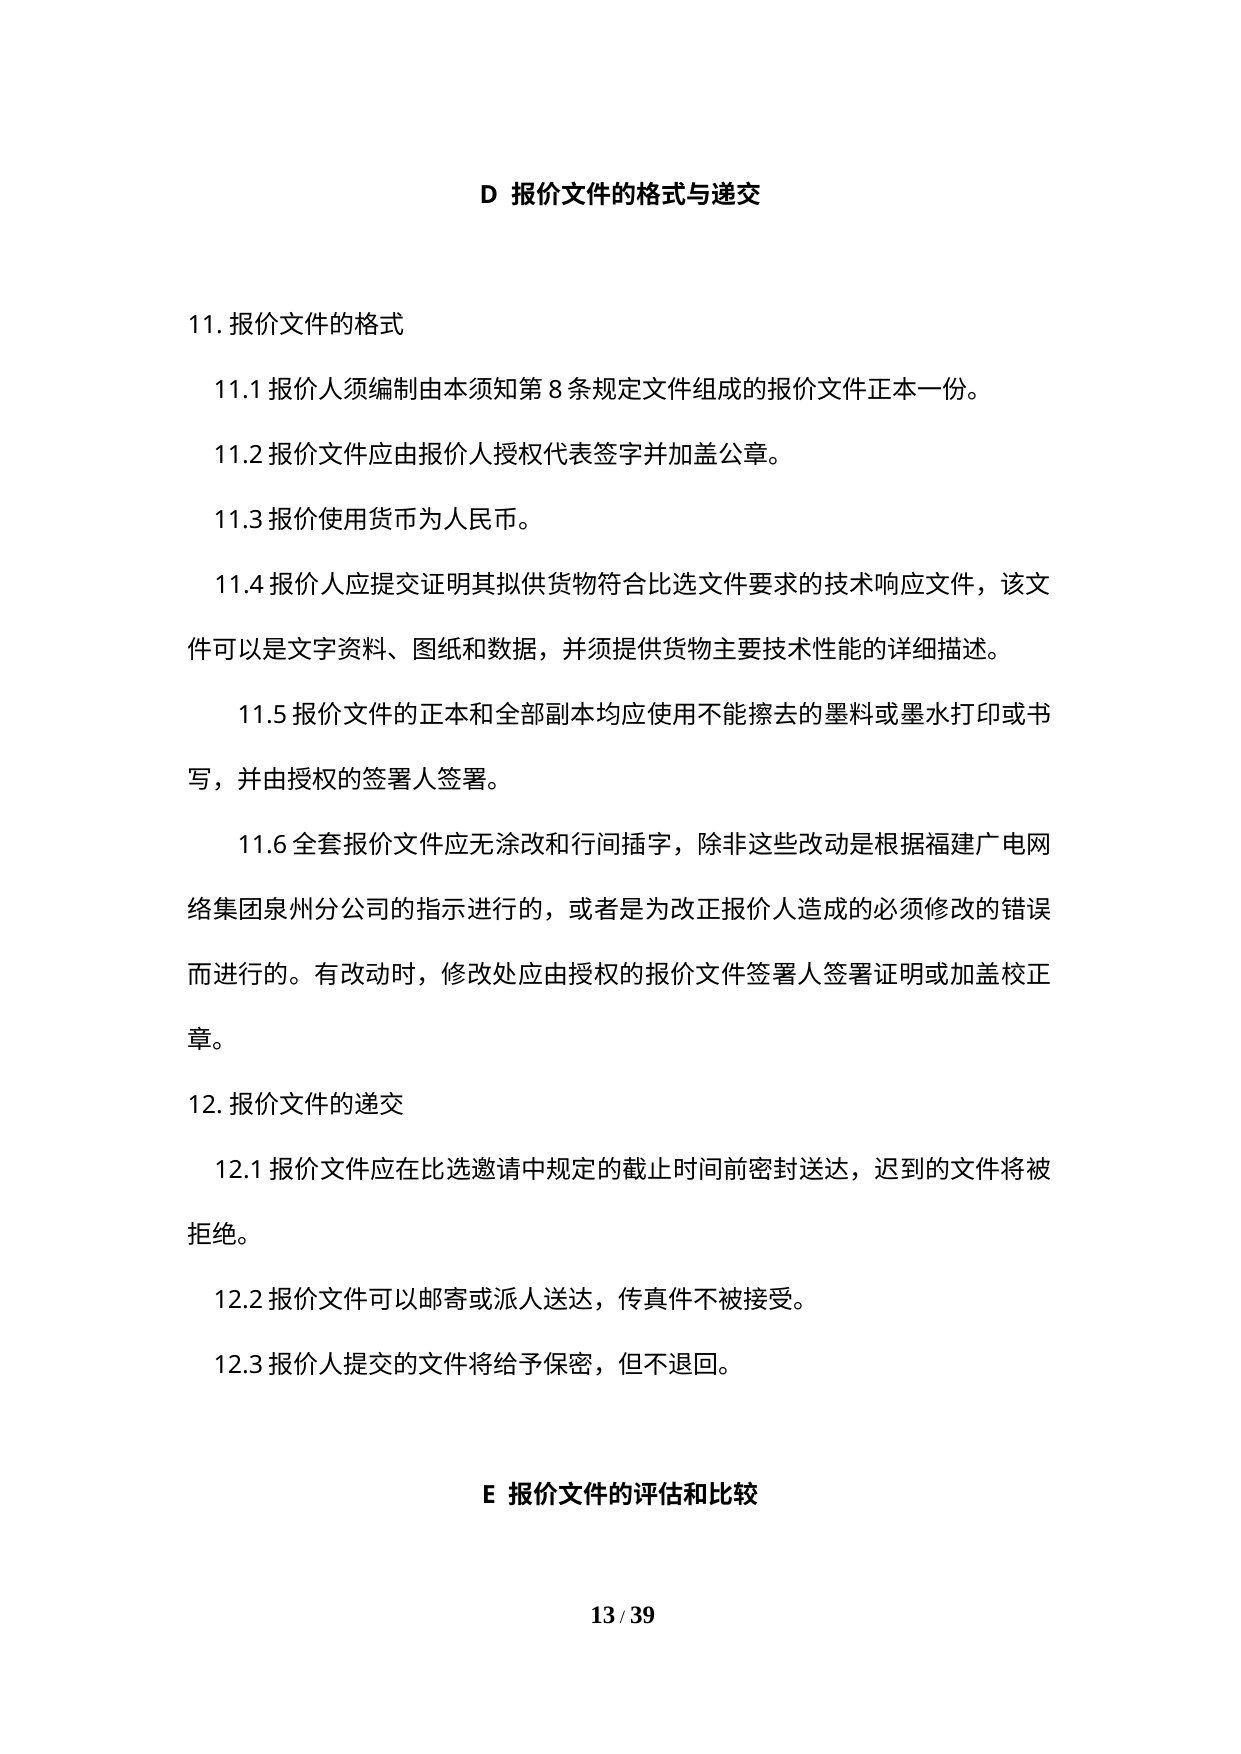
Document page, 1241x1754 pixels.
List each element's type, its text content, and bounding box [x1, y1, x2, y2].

text D 报价文件的格式与递交 [187, 160, 1053, 225]
text 11.3报价使用货币为人民币。 [187, 485, 1053, 550]
text 12.1报价文件应在比选邀请中规定的截止时间前密封送达，迟到的文件将被拒绝。 [187, 1135, 1053, 1265]
text 11.5报价文件的正本和全部副本均应使用不能擦去的墨料或墨水打印或书写，并由授权的签署人签署。 [187, 680, 1053, 810]
text 12.3报价人提交的文件将给予保密，但不退回。 [187, 1330, 1053, 1395]
text 12. 报价文件的递交 [187, 1070, 1053, 1135]
text 12.2报价文件可以邮寄或派人送达，传真件不被接受。 [187, 1265, 1053, 1330]
text 11.6全套报价文件应无涂改和行间插字，除非这些改动是根据福建广电网络集团泉州分公司的指示进行的，或者是为改正报价人造成的必须修改的错误而进行的。有改动时，修改处应由授权的报价文件签署人签署证明或加盖校正章。 [187, 810, 1053, 1070]
text 11.4报价人应提交证明其拟供货物符合比选文件要求的技术响应文件，该文件可以是文字资料、图纸和数据，并须提供货物主要技术性能的详细描述。 [187, 550, 1053, 680]
text 11. 报价文件的格式 [187, 290, 1053, 355]
text 11.1报价人须编制由本须知第8条规定文件组成的报价文件正本一份。 [187, 355, 1053, 420]
text 11.2报价文件应由报价人授权代表签字并加盖公章。 [187, 420, 1053, 485]
text E 报价文件的评估和比较 [187, 1460, 1053, 1525]
